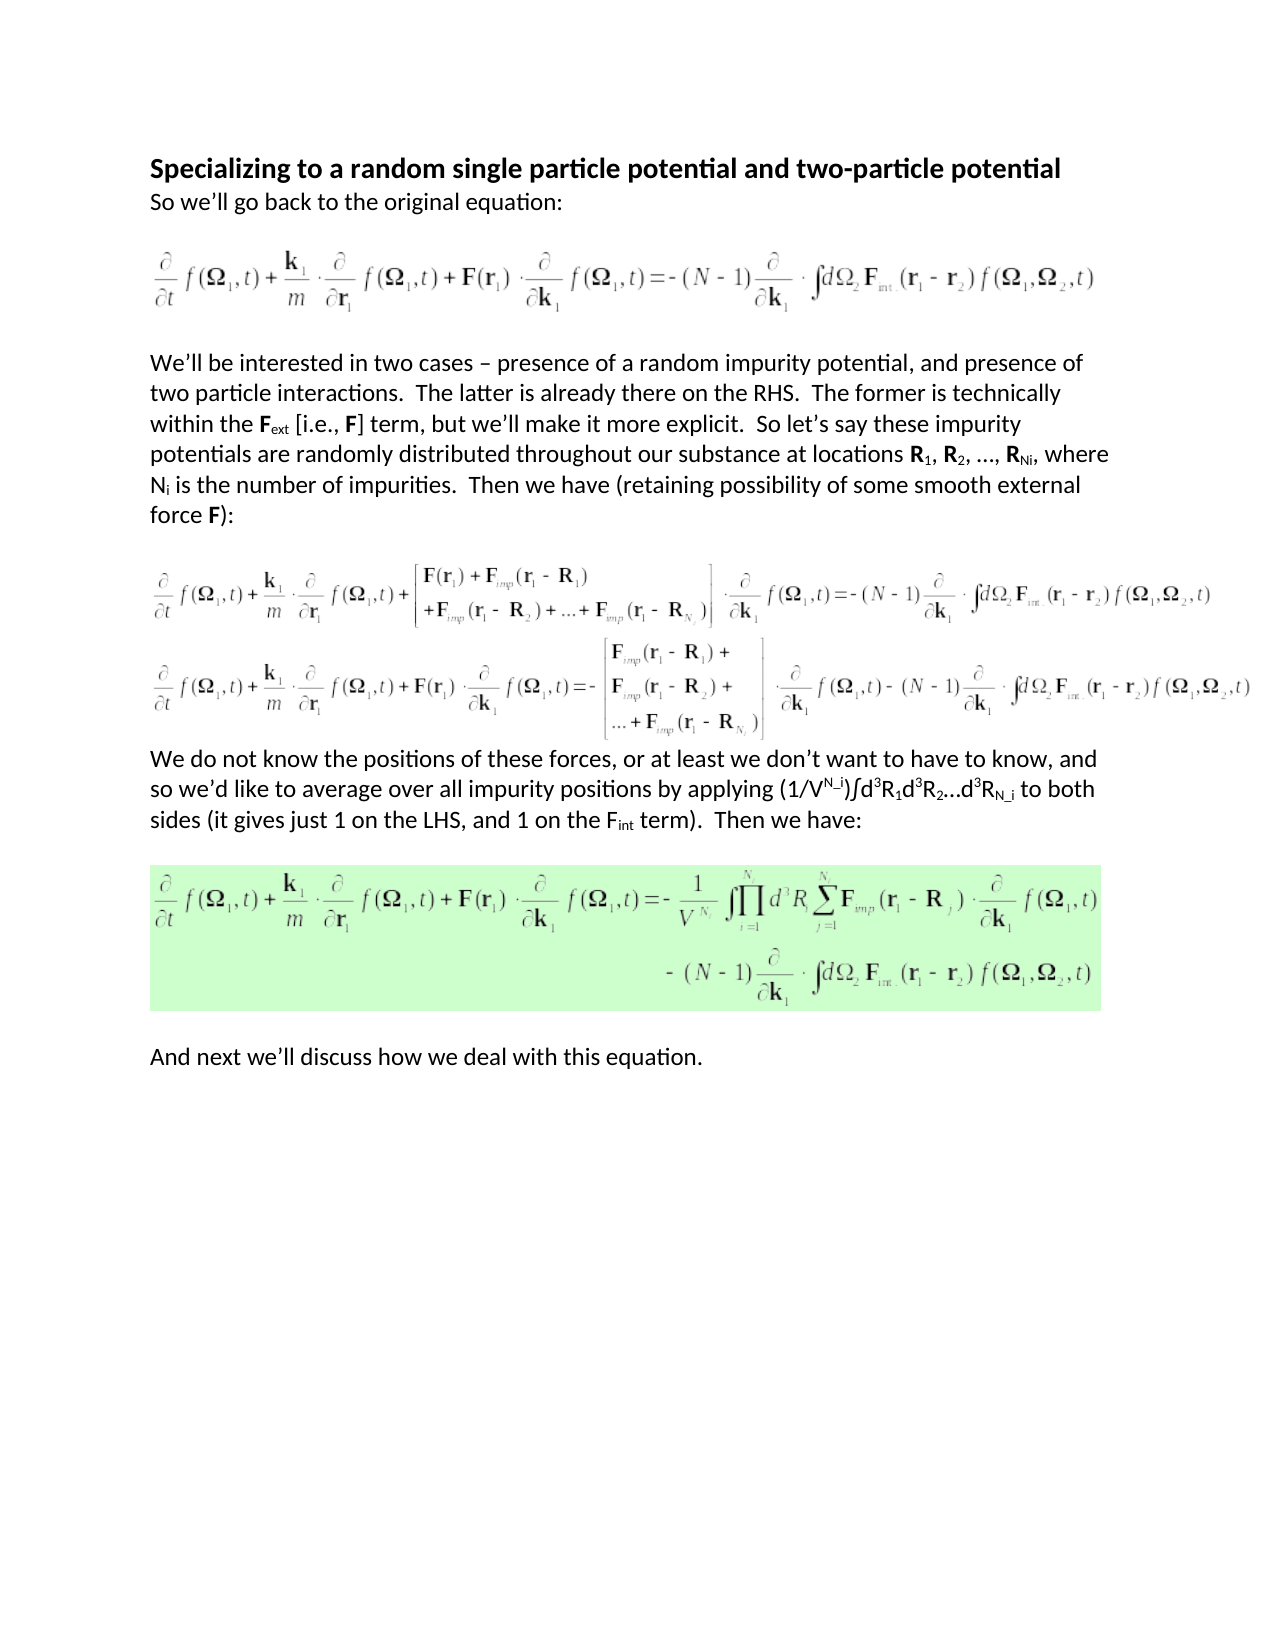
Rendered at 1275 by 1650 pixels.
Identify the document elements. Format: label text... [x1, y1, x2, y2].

text So we’ll go back to the original equation: [150, 186, 1125, 216]
text We’ll be interested in two cases – presence of a random impurity potential, and presence of two particle interactions. The latter is already there on the RHS. The former is technically within the Fext [i.e., F] term, but we’ll make it more explicit. So let’s say these impurity potentials are randomly distributed throughout our substance at locations R1, R2, …, RNi, where Ni is the number of impurities. Then we have (retaining possibility of some smooth external force F): [150, 347, 1125, 530]
text And next we’ll discuss how we deal with this equation. [150, 1041, 1125, 1072]
text Specializing to a random single particle potential and two-particle potential [150, 150, 1125, 186]
text We do not know the positions of these forces, or at least we don’t want to have to know, and so we’d like to average over all impurity positions by applying (1/VN_i)∫d3R1d3R2…d3RN_i to both sides (it gives just 1 on the LHS, and 1 on the Fint term). Then we have: [150, 743, 1125, 834]
